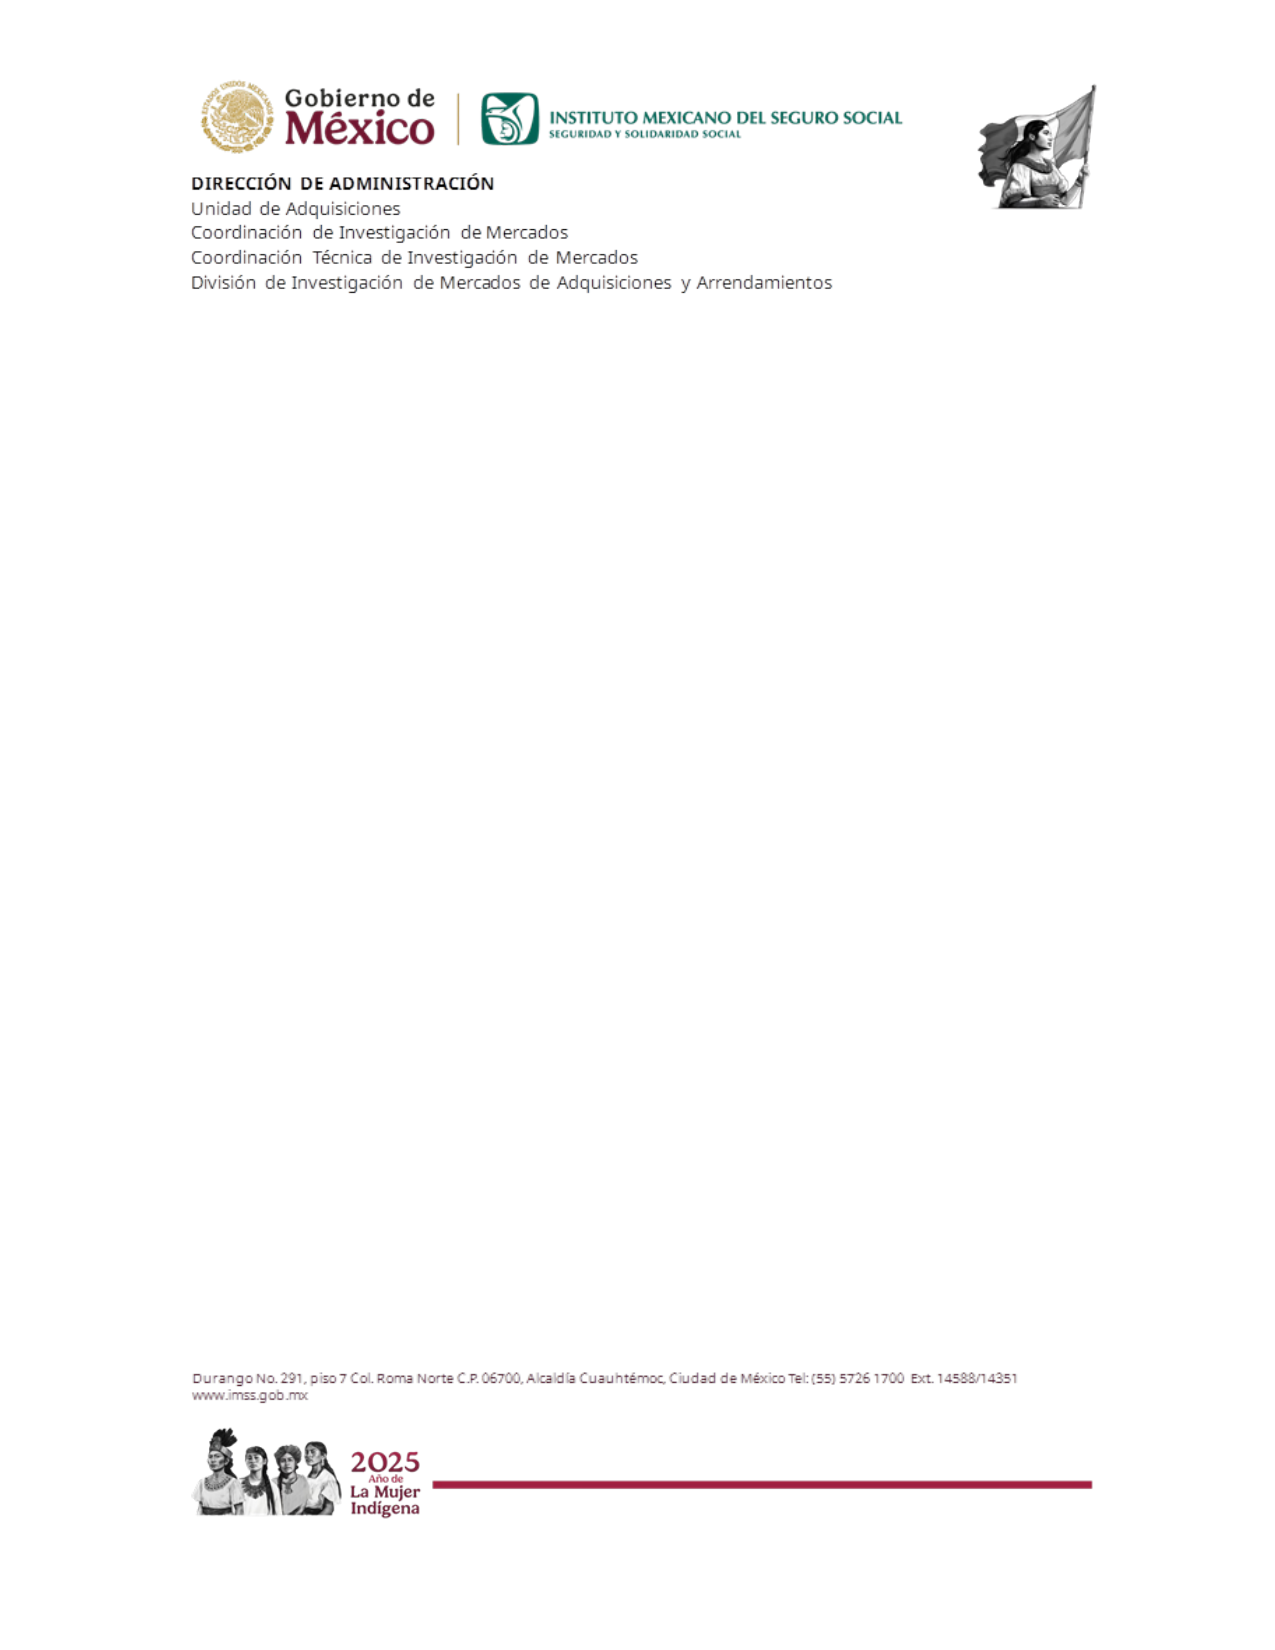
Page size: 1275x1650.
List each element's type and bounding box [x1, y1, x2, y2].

picture [177, 73, 1098, 303]
picture [177, 1419, 1098, 1526]
picture [177, 1362, 1098, 1417]
